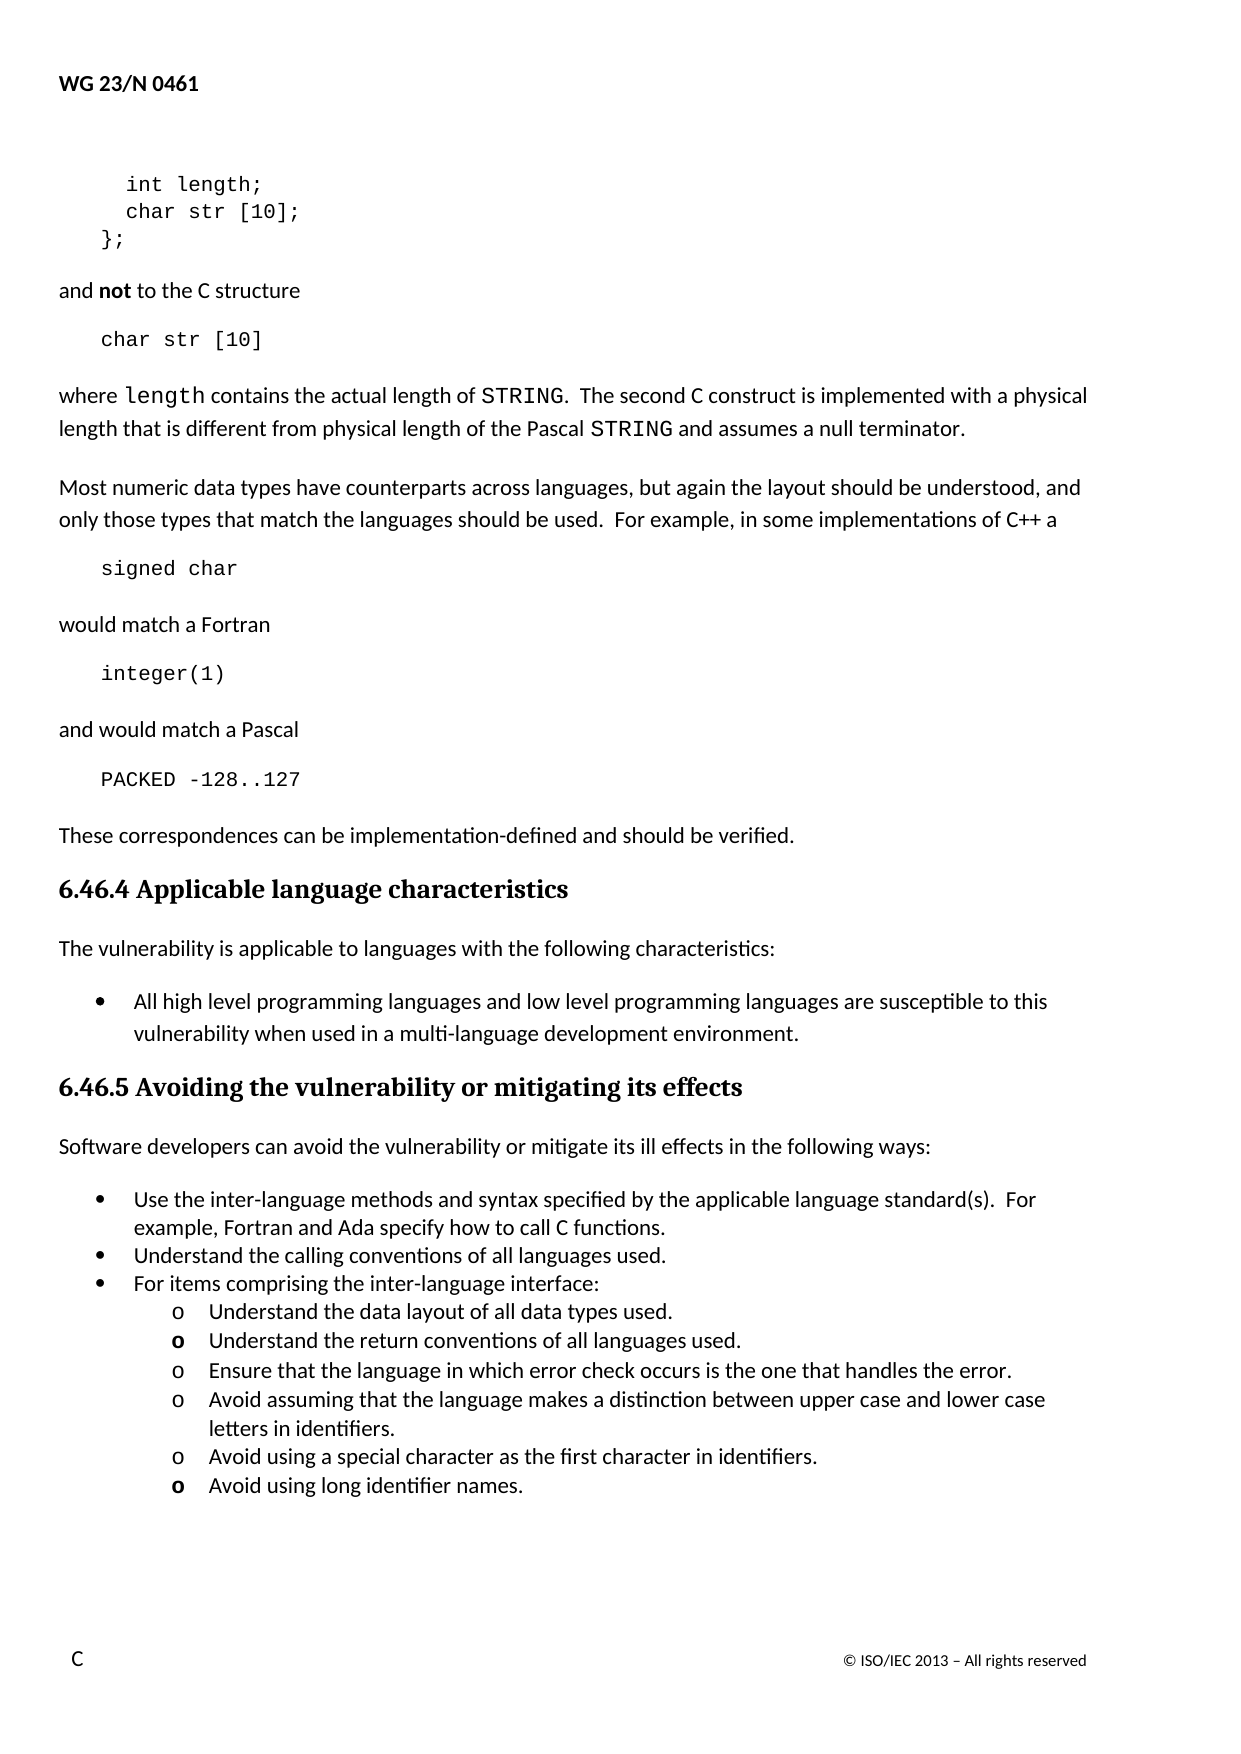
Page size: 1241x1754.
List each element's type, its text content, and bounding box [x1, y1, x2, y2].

list Avoid using a special character as the first character in identifiers. [171, 1442, 1099, 1471]
text char str [10]; [101, 201, 1099, 224]
list Avoid assuming that the language makes a distinction between upper case and lower case letters in identifiers. [171, 1385, 1099, 1442]
text and would match a Pascal [58, 716, 1099, 744]
list Use the inter-language methods and syntax specified by the applicable language standard(s). For example, Fortran and Ada specify how to call C functions. [96, 1185, 1099, 1241]
list For items comprising the inter-language interface: [96, 1269, 1099, 1297]
text where length contains the actual length of STRING. The second C construct is implemented with a physical length that is different from physical length of the Pascal STRING and assumes a null terminator. [58, 381, 1099, 444]
text would match a Fortran [58, 610, 1099, 638]
list Understand the return conventions of all languages used. [171, 1327, 1099, 1356]
text int length; [101, 173, 1099, 197]
text Software developers can avoid the vulnerability or mitigate its ill effects in the following ways: [58, 1132, 1099, 1160]
text integer(1) [101, 663, 1099, 687]
list Avoid using long identifier names. [171, 1471, 1099, 1500]
list Understand the data layout of all data types used. [171, 1297, 1099, 1327]
text signed char [101, 558, 1099, 582]
text Most numeric data types have counterparts across languages, but again the layout should be understood, and only those types that match the languages should be used. For example, in some implementations of C++ a [58, 473, 1099, 533]
text The vulnerability is applicable to languages with the following characteristics: [58, 934, 1099, 962]
text and not to the C structure [58, 276, 1099, 304]
list All high level programming languages and low level programming languages are susceptible to this vulnerability when used in a multi-language development environment. [96, 987, 1099, 1047]
subtitle 6.46.5 Avoiding the vulnerability or mitigating its effects [58, 1072, 1099, 1103]
list Understand the calling conventions of all languages used. [96, 1241, 1099, 1269]
subtitle 6.46.4 Applicable language characteristics [58, 874, 1099, 905]
list Ensure that the language in which error check occurs is the one that handles the error. [171, 1356, 1099, 1385]
text }; [101, 228, 1099, 252]
text These correspondences can be implementation-defined and should be verified. [58, 821, 1099, 849]
text char str [10] [101, 329, 1099, 353]
text PACKED -128..127 [101, 769, 1099, 792]
